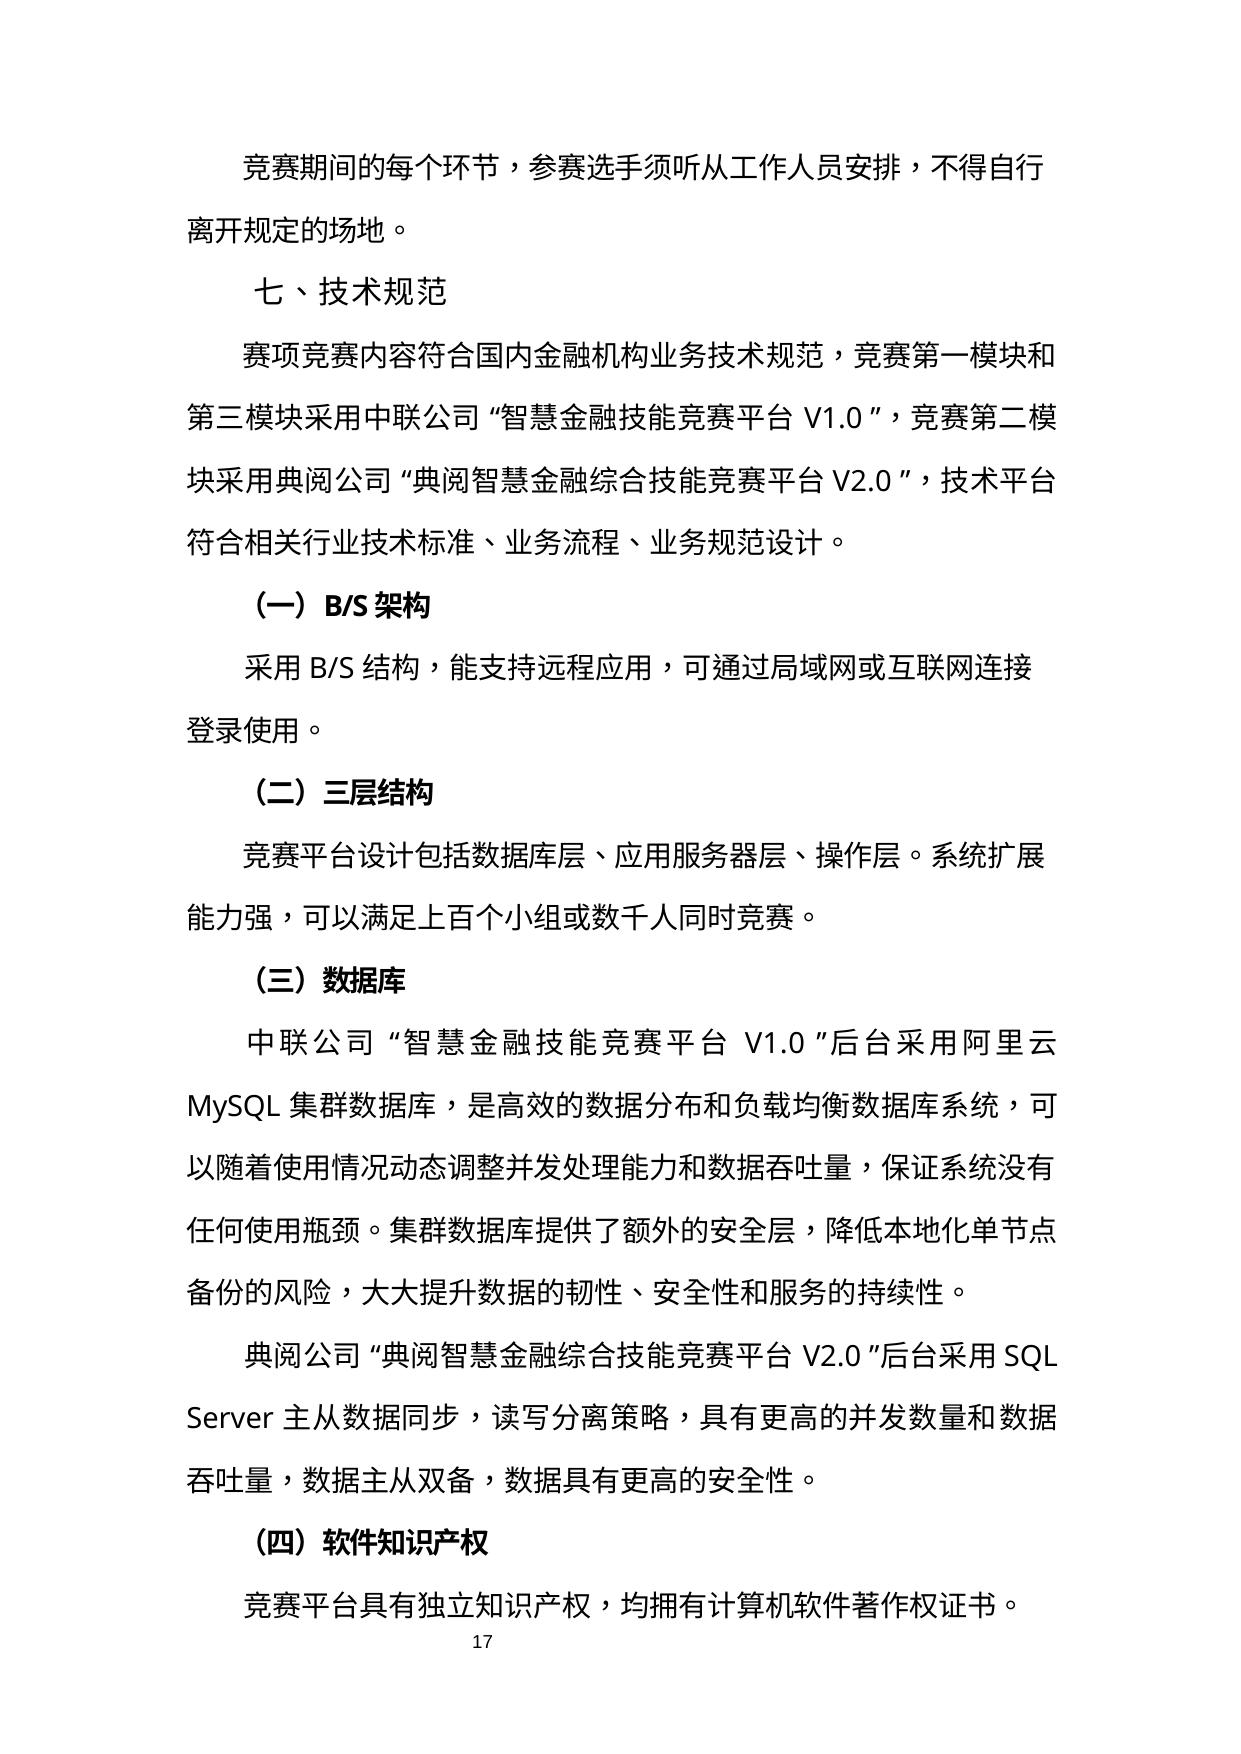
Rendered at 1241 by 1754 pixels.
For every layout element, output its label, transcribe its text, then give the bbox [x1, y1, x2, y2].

text 赛项竞赛内容符合国内金融机构业务技术规范，竞赛第一模块和第三模块采用中联公司 “智慧金融技能竞赛平台 V1.0 ”，竞赛第二模块采用典阅公司 “典阅智慧金融综合技能竞赛平台V2.0 ”，技术平台符合相关行业技术标准、业务流程、业务规范设计。 [186, 316, 1058, 566]
text 竞赛期间的每个环节，参赛选手须听从工作人员安排，不得自行离开规定的场地。 [186, 129, 1058, 254]
text 中联公司 “智慧金融技能竞赛平台 V1.0 ”后台采用阿里云MySQL 集群数据库，是高效的数据分布和负载均衡数据库系统，可以随着使用情况动态调整并发处理能力和数据吞吐量，保证系统没有任何使用瓶颈。集群数据库提供了额外的安全层，降低本地化单节点备份的风险，大大提升数据的韧性、安全性和服务的持续性。 [186, 1004, 1058, 1316]
text 竞赛平台设计包括数据库层、应用服务器层、操作层。系统扩展能力强，可以满足上百个小组或数千人同时竞赛。 [186, 816, 1058, 941]
text （三）数据库 [186, 941, 1058, 1004]
text 七、技术规范 [186, 254, 1058, 316]
text 采用B/S 结构，能支持远程应用，可通过局域网或互联网连接登录使用。 [186, 629, 1058, 754]
text 典阅公司 “典阅智慧金融综合技能竞赛平台 V2.0 ”后台采用SQL Server 主从数据同步，读写分离策略，具有更高的并发数量和数据吞吐量，数据主从双备，数据具有更高的安全性。 [186, 1316, 1058, 1504]
text （二）三层结构 [186, 754, 1058, 816]
text （四）软件知识产权 [186, 1504, 1058, 1566]
text （一）B/S 架构 [186, 566, 1058, 629]
text 竞赛平台具有独立知识产权，均拥有计算机软件著作权证书。 [186, 1566, 1058, 1629]
